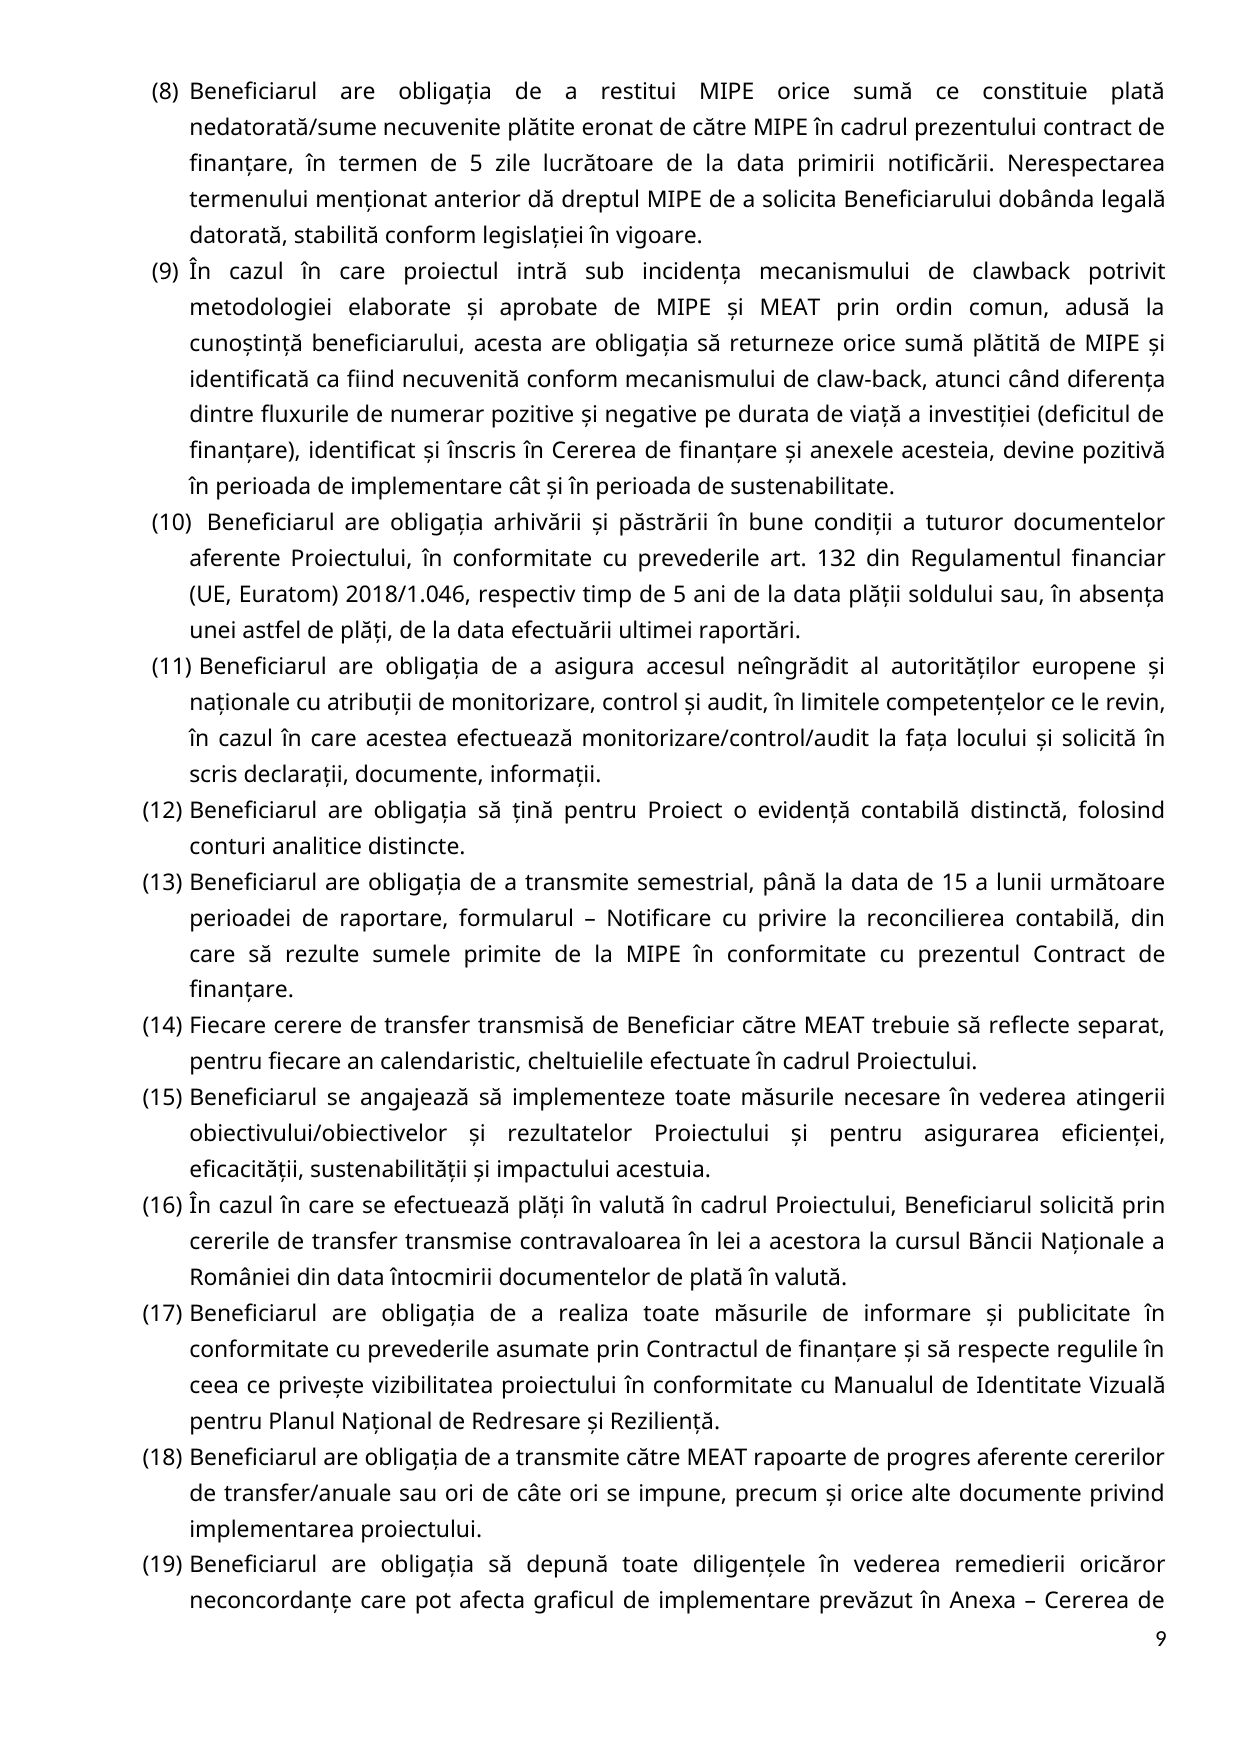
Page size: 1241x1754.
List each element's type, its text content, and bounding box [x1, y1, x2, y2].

list Beneficiarul are obligația de a transmite semestrial, până la data de 15 a lunii următoare perioadei de raportare, formularul – Notificare cu privire la reconcilierea contabilă, din care să rezulte sumele primite de la MIPE în conformitate cu prezentul Contract de finanțare. [142, 866, 1166, 1005]
list Beneficiarul are obligația de a asigura accesul neîngrădit al autorităților europene și naționale cu atribuții de monitorizare, control și audit, în limitele competențelor ce le revin, în cazul în care acestea efectuează monitorizare/control/audit la fața locului și solicită în scris declarații, documente, informații. [152, 650, 1166, 789]
list În cazul în care se efectuează plăți în valută în cadrul Proiectului, Beneficiarul solicită prin cererile de transfer transmise contravaloarea în lei a acestora la cursul Băncii Naționale a României din data întocmirii documentelor de plată în valută. [142, 1189, 1166, 1292]
list Beneficiarul are obligația de a realiza toate măsurile de informare și publicitate în conformitate cu prevederile asumate prin Contractul de finanțare și să respecte regulile în ceea ce privește vizibilitatea proiectului în conformitate cu Manualul de Identitate Vizuală pentru Planul Național de Redresare și Reziliență. [142, 1297, 1166, 1436]
list Beneficiarul are obligația să țină pentru Proiect o evidență contabilă distinctă, folosind conturi analitice distincte. [142, 794, 1166, 861]
list Beneficiarul are obligația de a restitui MIPE orice sumă ce constituie plată nedatorată/sume necuvenite plătite eronat de către MIPE în cadrul prezentului contract de finanțare, în termen de 5 zile lucrătoare de la data primirii notificării. Nerespectarea termenului menționat anterior dă dreptul MIPE de a solicita Beneficiarului dobânda legală datorată, stabilită conform legislației în vigoare. [152, 75, 1166, 250]
list Beneficiarul are obligația de a transmite către MEAT rapoarte de progres aferente cererilor de transfer/anuale sau ori de câte ori se impune, precum și orice alte documente privind implementarea proiectului. [142, 1441, 1166, 1544]
list Fiecare cerere de transfer transmisă de Beneficiar către MEAT trebuie să reflecte separat, pentru fiecare an calendaristic, cheltuielile efectuate în cadrul Proiectului. [142, 1009, 1166, 1077]
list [142, 1548, 1166, 1616]
list Beneficiarul are obligația arhivării și păstrării în bune condiții a tuturor documentelor aferente Proiectului, în conformitate cu prevederile art. 132 din Regulamentul financiar (UE, Euratom) 2018/1.046, respectiv timp de 5 ani de la data plății soldului sau, în absența unei astfel de plăți, de la data efectuării ultimei raportări. [152, 506, 1166, 645]
list În cazul în care proiectul intră sub incidența mecanismului de clawback potrivit metodologiei elaborate și aprobate de MIPE și MEAT prin ordin comun, adusă la cunoștință beneficiarului, acesta are obligația să returneze orice sumă plătită de MIPE și identificată ca fiind necuvenită conform mecanismului de claw-back, atunci când diferența dintre fluxurile de numerar pozitive și negative pe durata de viață a investiției (deficitul de finanțare), identificat și înscris în Cererea de finanțare și anexele acesteia, devine pozitivă în perioada de implementare cât și în perioada de sustenabilitate. [152, 255, 1166, 502]
list Beneficiarul se angajează să implementeze toate măsurile necesare în vederea atingerii obiectivului/obiectivelor și rezultatelor Proiectului și pentru asigurarea eficienței, eficacității, sustenabilității și impactului acestuia. [142, 1081, 1166, 1184]
